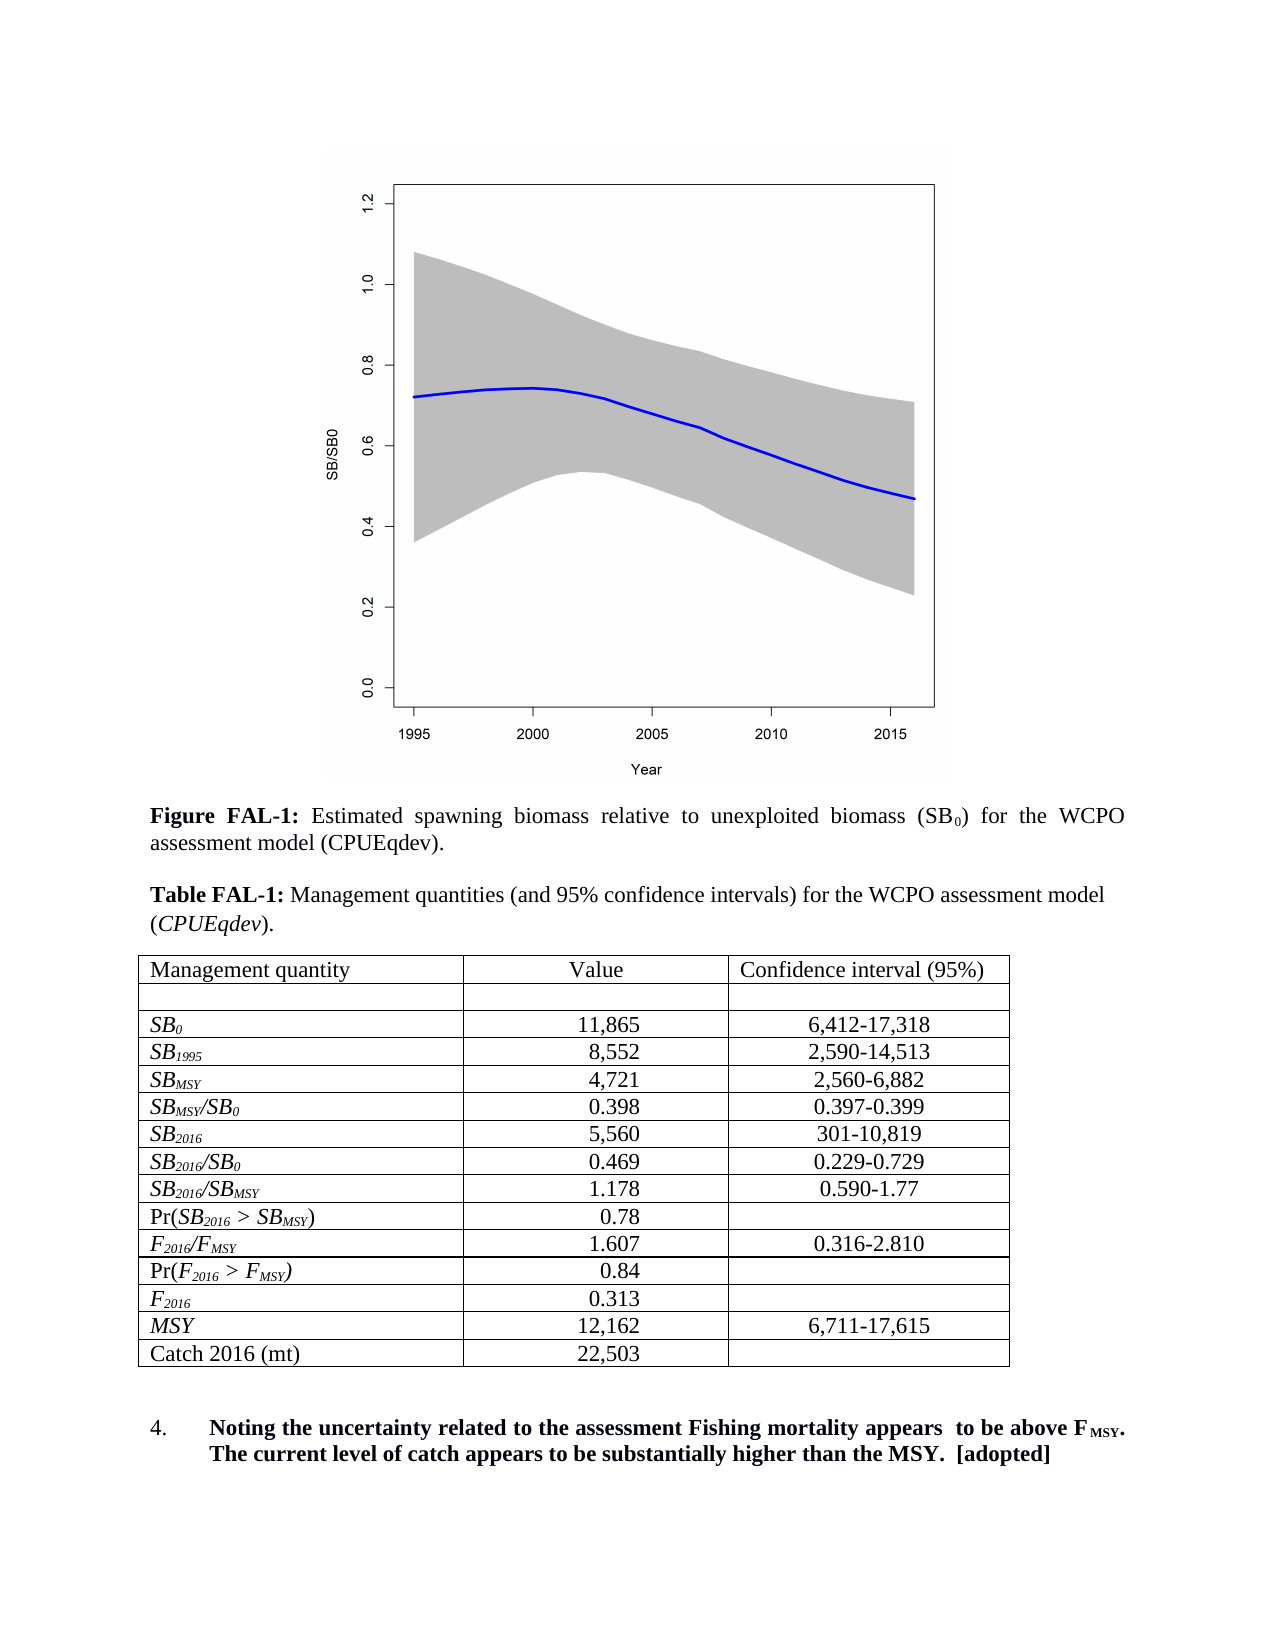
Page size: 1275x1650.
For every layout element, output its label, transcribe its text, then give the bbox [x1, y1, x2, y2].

table_header Value [464, 956, 728, 982]
text Figure FAL-1: Estimated spawning biomass relative to unexploited biomass (SB0) for the WCPO assessment model (CPUEqdev). [150, 802, 1125, 855]
table_cell 0.84 [464, 1258, 728, 1284]
table_cell 0.397-0.399 [729, 1093, 1009, 1119]
table_cell SB2016/SB0 [139, 1148, 463, 1174]
table_cell MSY [139, 1312, 463, 1339]
table_cell F2016 [139, 1285, 463, 1311]
table_cell 5,560 [464, 1121, 728, 1147]
table_cell 301-10,819 [729, 1121, 1009, 1147]
table_cell 0.78 [464, 1203, 728, 1229]
table_cell 0.398 [464, 1093, 728, 1119]
table_cell 22,503 [464, 1340, 728, 1366]
table_cell 2,590-14,513 [729, 1038, 1009, 1065]
table_cell 0.229-0.729 [729, 1148, 1009, 1174]
table_cell 0.590-1.77 [729, 1175, 1009, 1202]
table_cell 4,721 [464, 1066, 728, 1092]
table_cell F2016/FMSY [139, 1230, 463, 1256]
table_cell [729, 1203, 1009, 1229]
table_cell Pr(SB2016 > SBMSY) [139, 1203, 463, 1229]
table_cell 6,412-17,318 [729, 1011, 1009, 1037]
table_cell Catch 2016 (mt) [139, 1340, 463, 1366]
table_cell 12,162 [464, 1312, 728, 1339]
table_cell 1.178 [464, 1175, 728, 1202]
table_cell [139, 984, 463, 1010]
table_cell 0.469 [464, 1148, 728, 1174]
table_cell 8,552 [464, 1038, 728, 1065]
table_cell SBMSY [139, 1066, 463, 1092]
table_cell 0.313 [464, 1285, 728, 1311]
table_cell Pr(F2016 > FMSY) [139, 1258, 463, 1284]
table_cell 6,711-17,615 [729, 1312, 1009, 1339]
table_cell 2,560-6,882 [729, 1066, 1009, 1092]
table_cell SB2016 [139, 1121, 463, 1147]
table_cell 0.316-2.810 [729, 1230, 1009, 1256]
table_cell 1.607 [464, 1230, 728, 1256]
table_cell SB2016/SBMSY [139, 1175, 463, 1202]
table_header Confidence interval (95%) [729, 956, 1009, 982]
table_cell [464, 984, 728, 1010]
table_cell SBMSY/SB0 [139, 1093, 463, 1119]
table_cell SB1995 [139, 1038, 463, 1065]
picture [323, 150, 952, 778]
table_cell [729, 984, 1009, 1010]
table_cell [729, 1258, 1009, 1284]
table_cell 11,865 [464, 1011, 728, 1037]
table_header Management quantity [139, 956, 463, 982]
list Noting the uncertainty related to the assessment Fishing mortality appears to be above FMSY. The current level of catch appears to be substantially higher than the MSY. [adopted] [150, 1414, 1125, 1467]
table_cell SB0 [139, 1011, 463, 1037]
text Table FAL-1: Management quantities (and 95% confidence intervals) for the WCPO assessment model (CPUEqdev). [150, 882, 1125, 936]
table_cell [729, 1285, 1009, 1311]
table_cell [729, 1340, 1009, 1366]
